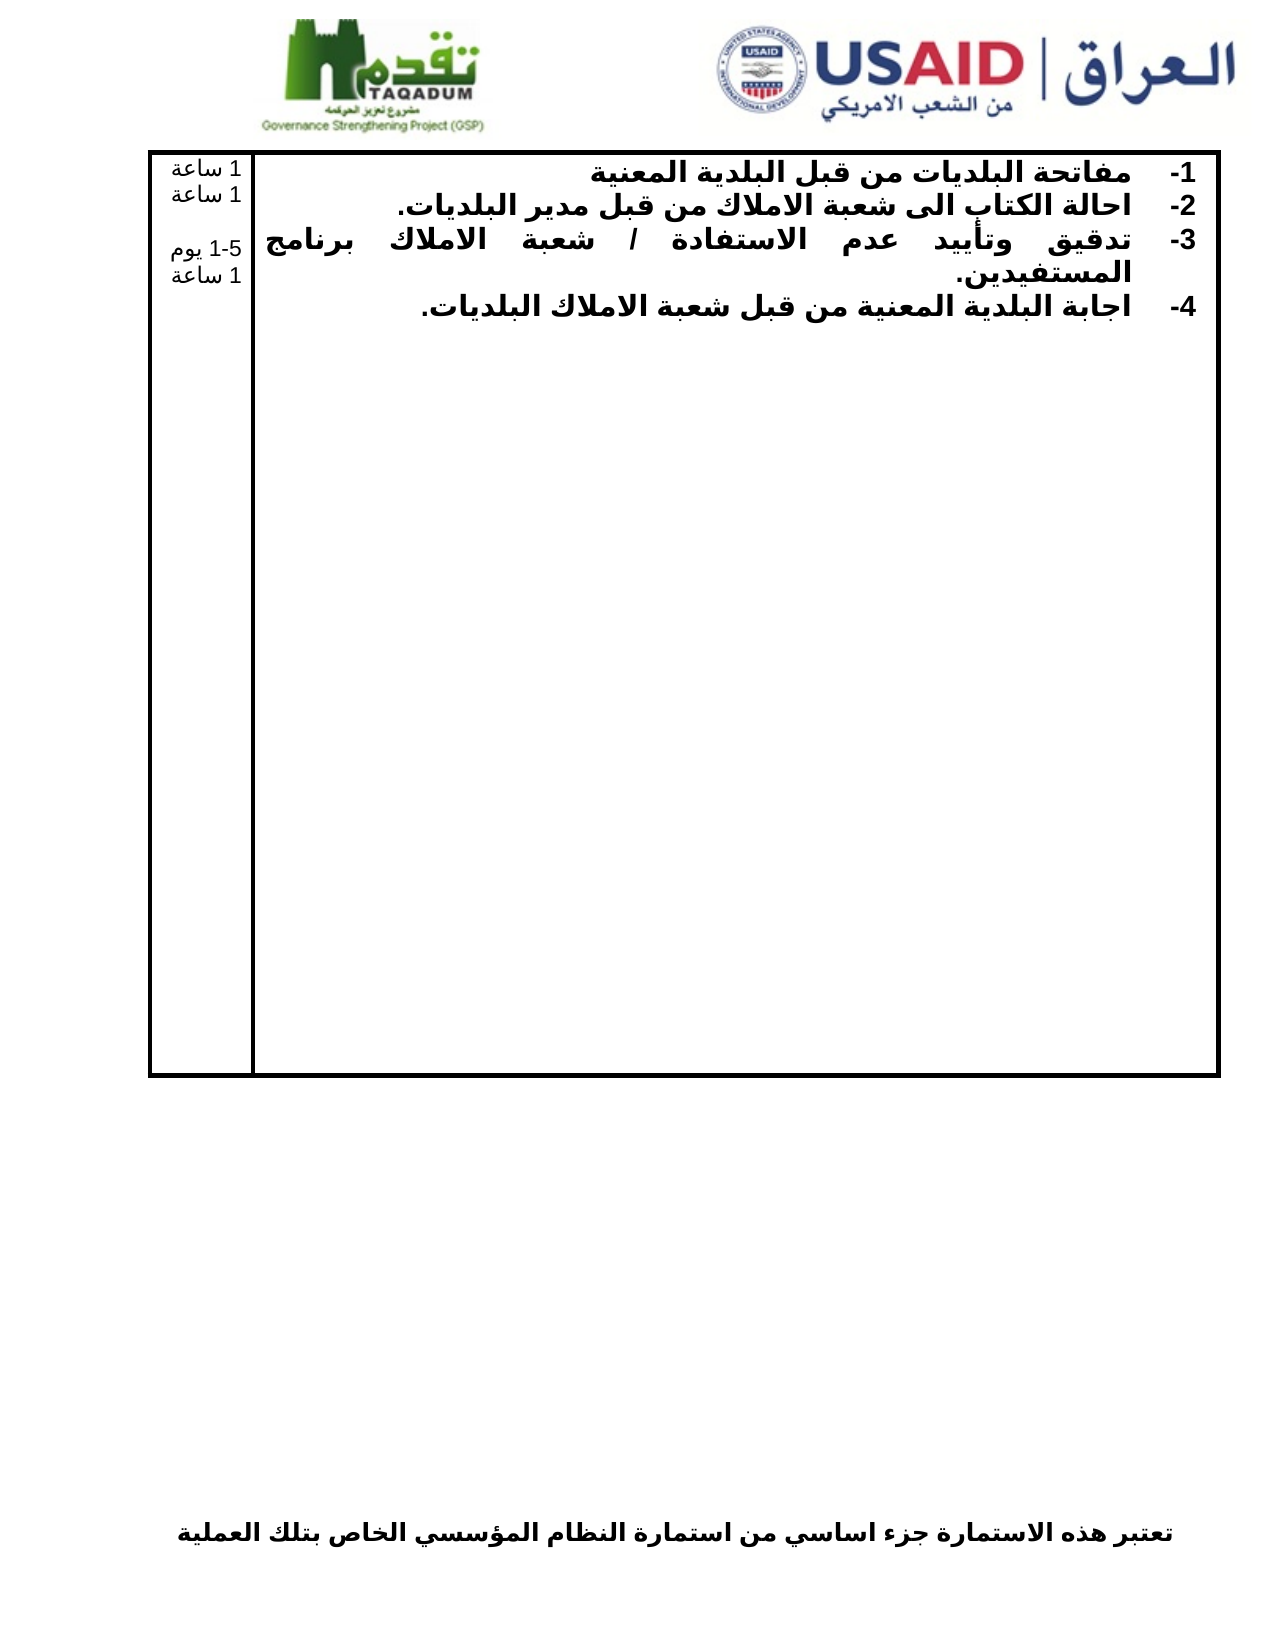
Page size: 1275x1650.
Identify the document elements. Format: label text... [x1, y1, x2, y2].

picture [253, 19, 502, 140]
picture [698, 19, 1252, 136]
table_cell 1 ساعة 1 ساعة 1-5 يوم 1 ساعة [152, 155, 251, 1073]
table_cell مفاتحة البلديات من قبل البلدية المعنية احالة الكتاب الى شعبة الاملاك من قبل مدير البلديات. تدقيق وتأييد عدم الاستفادة / شعبة الاملاك برنامج المستفيدين. اجابة البلدية المعنية من قبل شعبة الاملاك البلديات. [255, 155, 1216, 1073]
